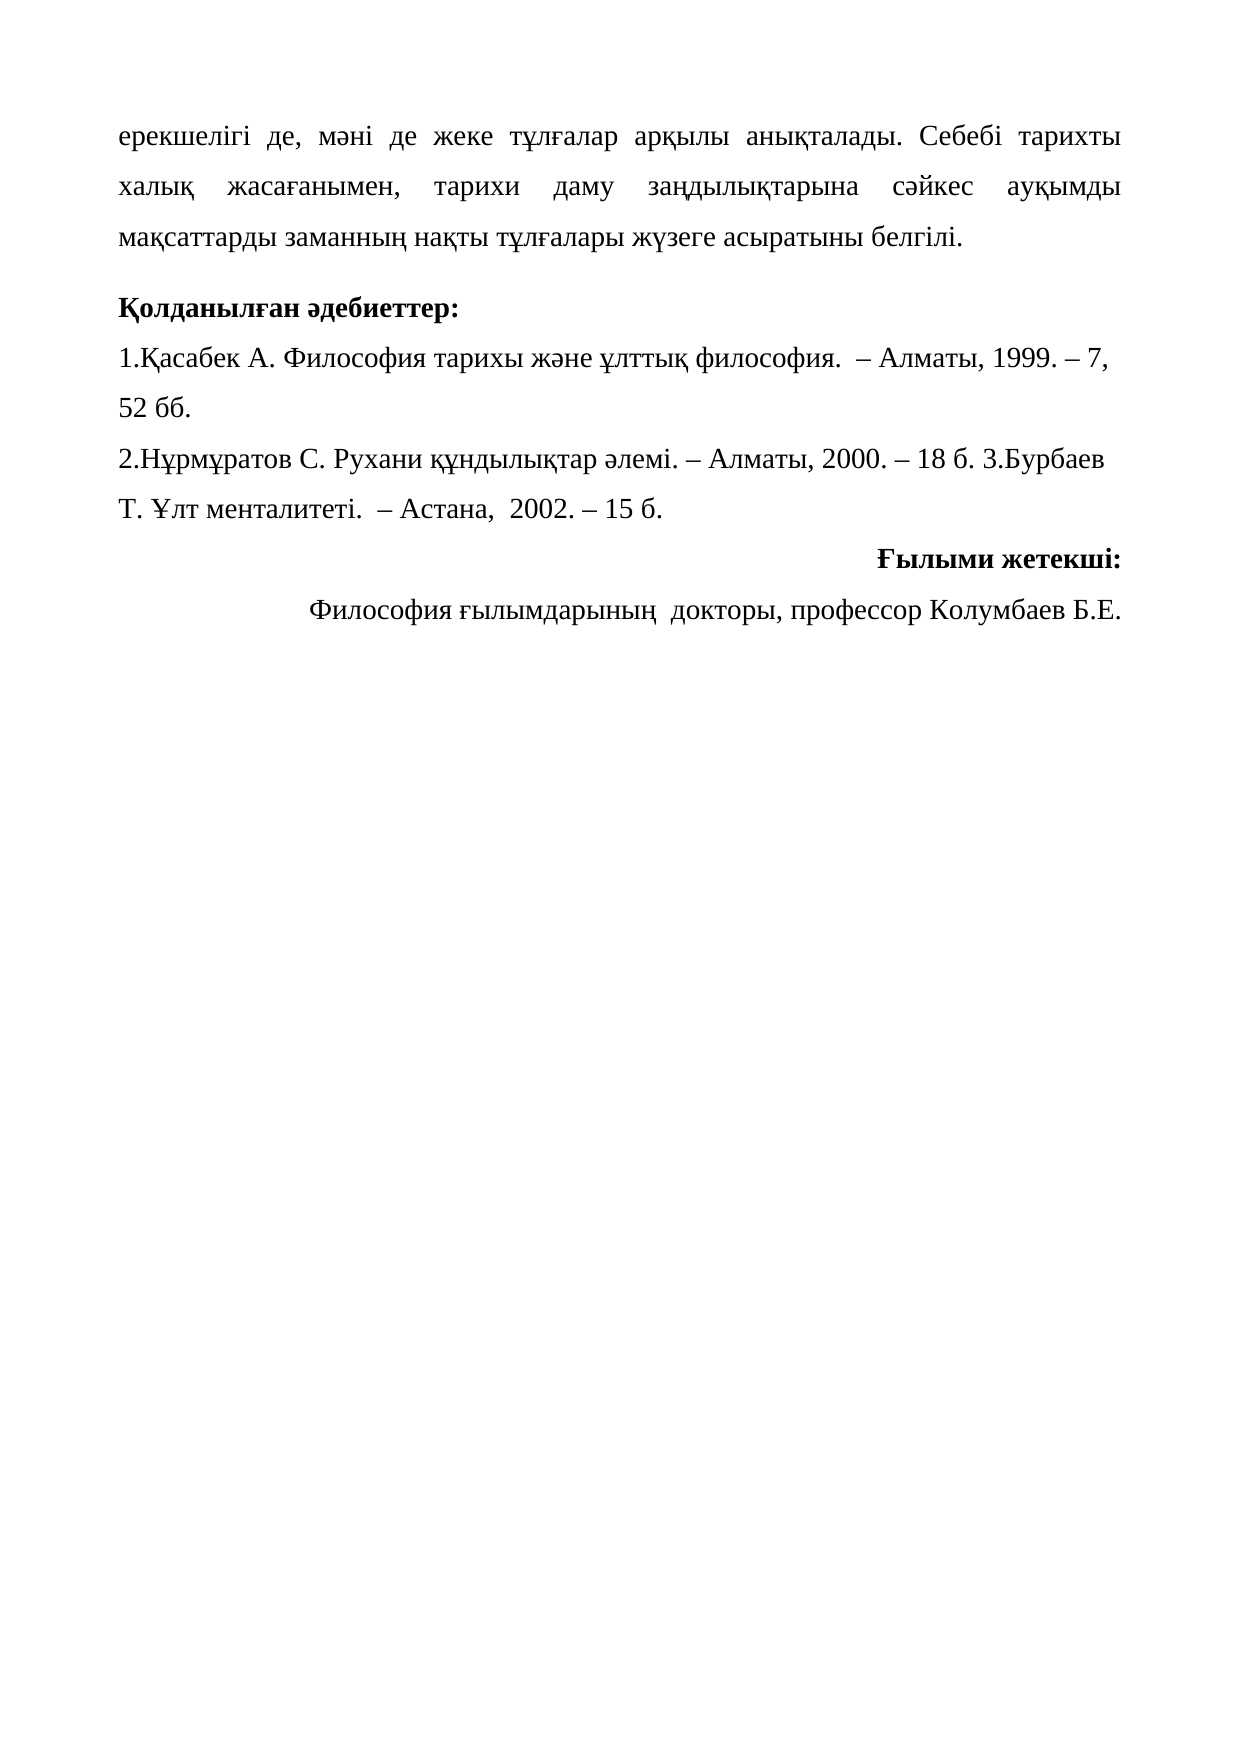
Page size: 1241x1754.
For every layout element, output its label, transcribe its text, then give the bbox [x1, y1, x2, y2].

text 2.Нұрмұратов С. Рухани құндылықтар әлемі. – Алматы, 2000. – 18 б. 3.Бурбаев Т. Ұлт менталитеті. – Астана, 2002. – 15 б. [118, 441, 1122, 525]
text Қолданылған әдебиеттер: [118, 290, 1122, 323]
text Ғылыми жетекші: [118, 541, 1122, 575]
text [118, 118, 1122, 252]
text Философия ғылымдарының докторы, профессор Колумбаев Б.Е. [118, 592, 1122, 625]
text 1.Қасабек А. Философия тарихы және ұлттық философия. – Алматы, 1999. – 7, 52 бб. [118, 340, 1122, 424]
